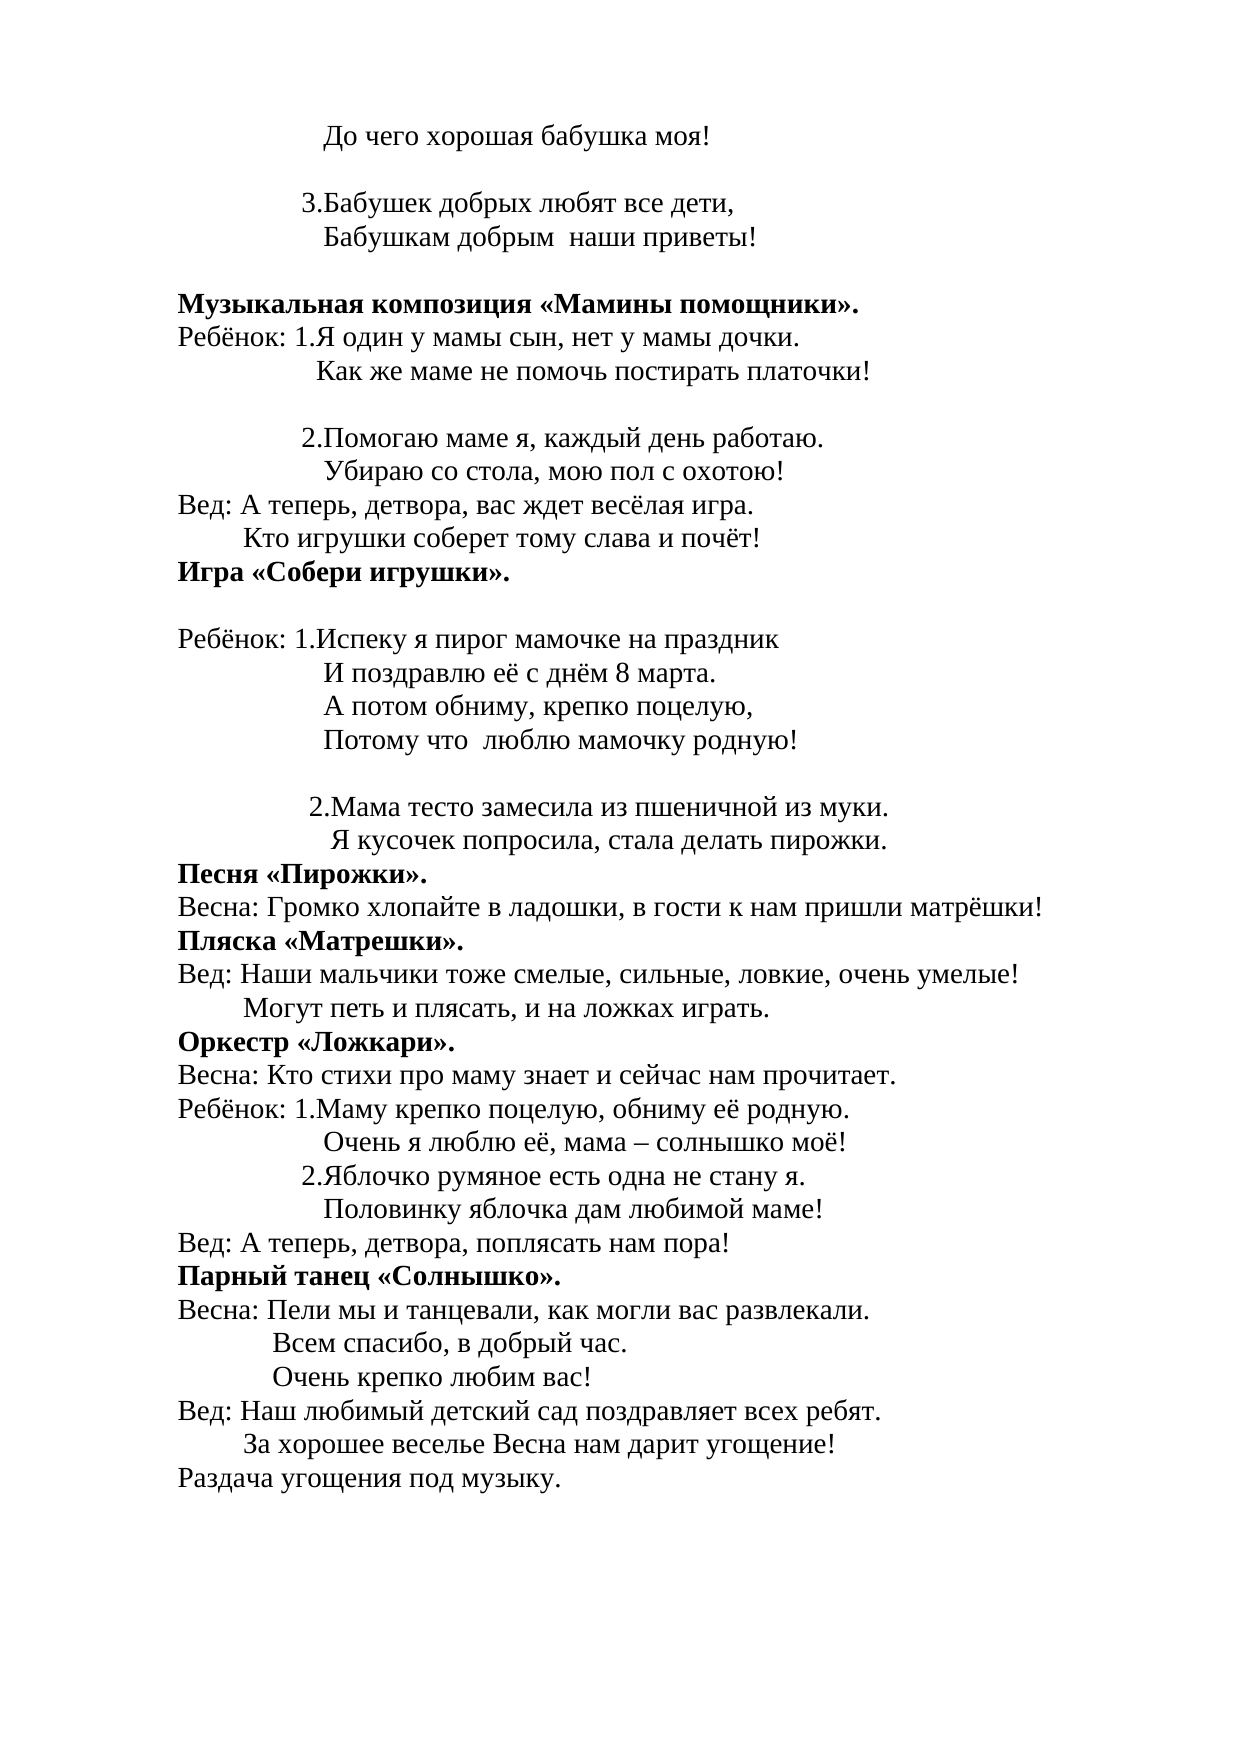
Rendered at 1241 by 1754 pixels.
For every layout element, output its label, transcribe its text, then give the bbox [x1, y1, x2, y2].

text А потом обниму, крепко поцелую, [177, 688, 1152, 722]
text Кто игрушки соберет тому слава и почёт! [177, 521, 1152, 554]
text Пляска «Матрешки». [177, 923, 1152, 957]
text Всем спасибо, в добрый час. [177, 1326, 1152, 1359]
text Парный танец «Солнышко». [177, 1258, 1152, 1292]
text Весна: Пели мы и танцевали, как могли вас развлекали. [177, 1292, 1152, 1326]
text Оркестр «Ложкари». [177, 1024, 1152, 1057]
text И поздравлю её с днём 8 марта. [177, 655, 1152, 688]
text Очень крепко любим вас! [177, 1359, 1152, 1393]
text 2.Помогаю маме я, каждый день работаю. [177, 420, 1152, 453]
text За хорошее веселье Весна нам дарит угощение! [177, 1426, 1152, 1460]
text Очень я люблю её, мама – солнышко моё! [177, 1124, 1152, 1158]
text До чего хорошая бабушка моя! [177, 118, 1152, 152]
text Весна: Кто стихи про маму знает и сейчас нам прочитает. [177, 1057, 1152, 1091]
text Ребёнок: 1.Маму крепко поцелую, обниму её родную. [177, 1091, 1152, 1124]
text Музыкальная композиция «Мамины помощники». [177, 286, 1152, 319]
text 2.Мама тесто замесила из пшеничной из муки. [177, 789, 1152, 822]
text Половинку яблочка дам любимой маме! [177, 1191, 1152, 1225]
text Я кусочек попросила, стала делать пирожки. [177, 822, 1152, 856]
text Вед: Наши мальчики тоже смелые, сильные, ловкие, очень умелые! [177, 957, 1152, 990]
text Вед: А теперь, детвора, поплясать нам пора! [177, 1225, 1152, 1258]
text Весна: Громко хлопайте в ладошки, в гости к нам пришли матрёшки! [177, 889, 1152, 923]
text Игра «Собери игрушки». [177, 554, 1152, 588]
text Вед: Наш любимый детский сад поздравляет всех ребят. [177, 1393, 1152, 1426]
text Вед: А теперь, детвора, вас ждет весёлая игра. [177, 487, 1152, 521]
text Ребёнок: 1.Я один у мамы сын, нет у мамы дочки. [177, 319, 1152, 353]
text Раздача угощения под музыку. [177, 1460, 1152, 1493]
text Песня «Пирожки». [177, 856, 1152, 889]
text Ребёнок: 1.Испеку я пирог мамочке на праздник [177, 621, 1152, 655]
text Потому что люблю мамочку родную! [177, 722, 1152, 755]
text Могут петь и плясать, и на ложках играть. [177, 990, 1152, 1024]
text Бабушкам добрым наши приветы! [177, 219, 1152, 252]
text Убираю со стола, мою пол с охотою! [177, 453, 1152, 487]
text 2.Яблочко румяное есть одна не стану я. [177, 1158, 1152, 1191]
text 3.Бабушек добрых любят все дети, [177, 185, 1152, 219]
text Как же маме не помочь постирать платочки! [177, 353, 1152, 386]
